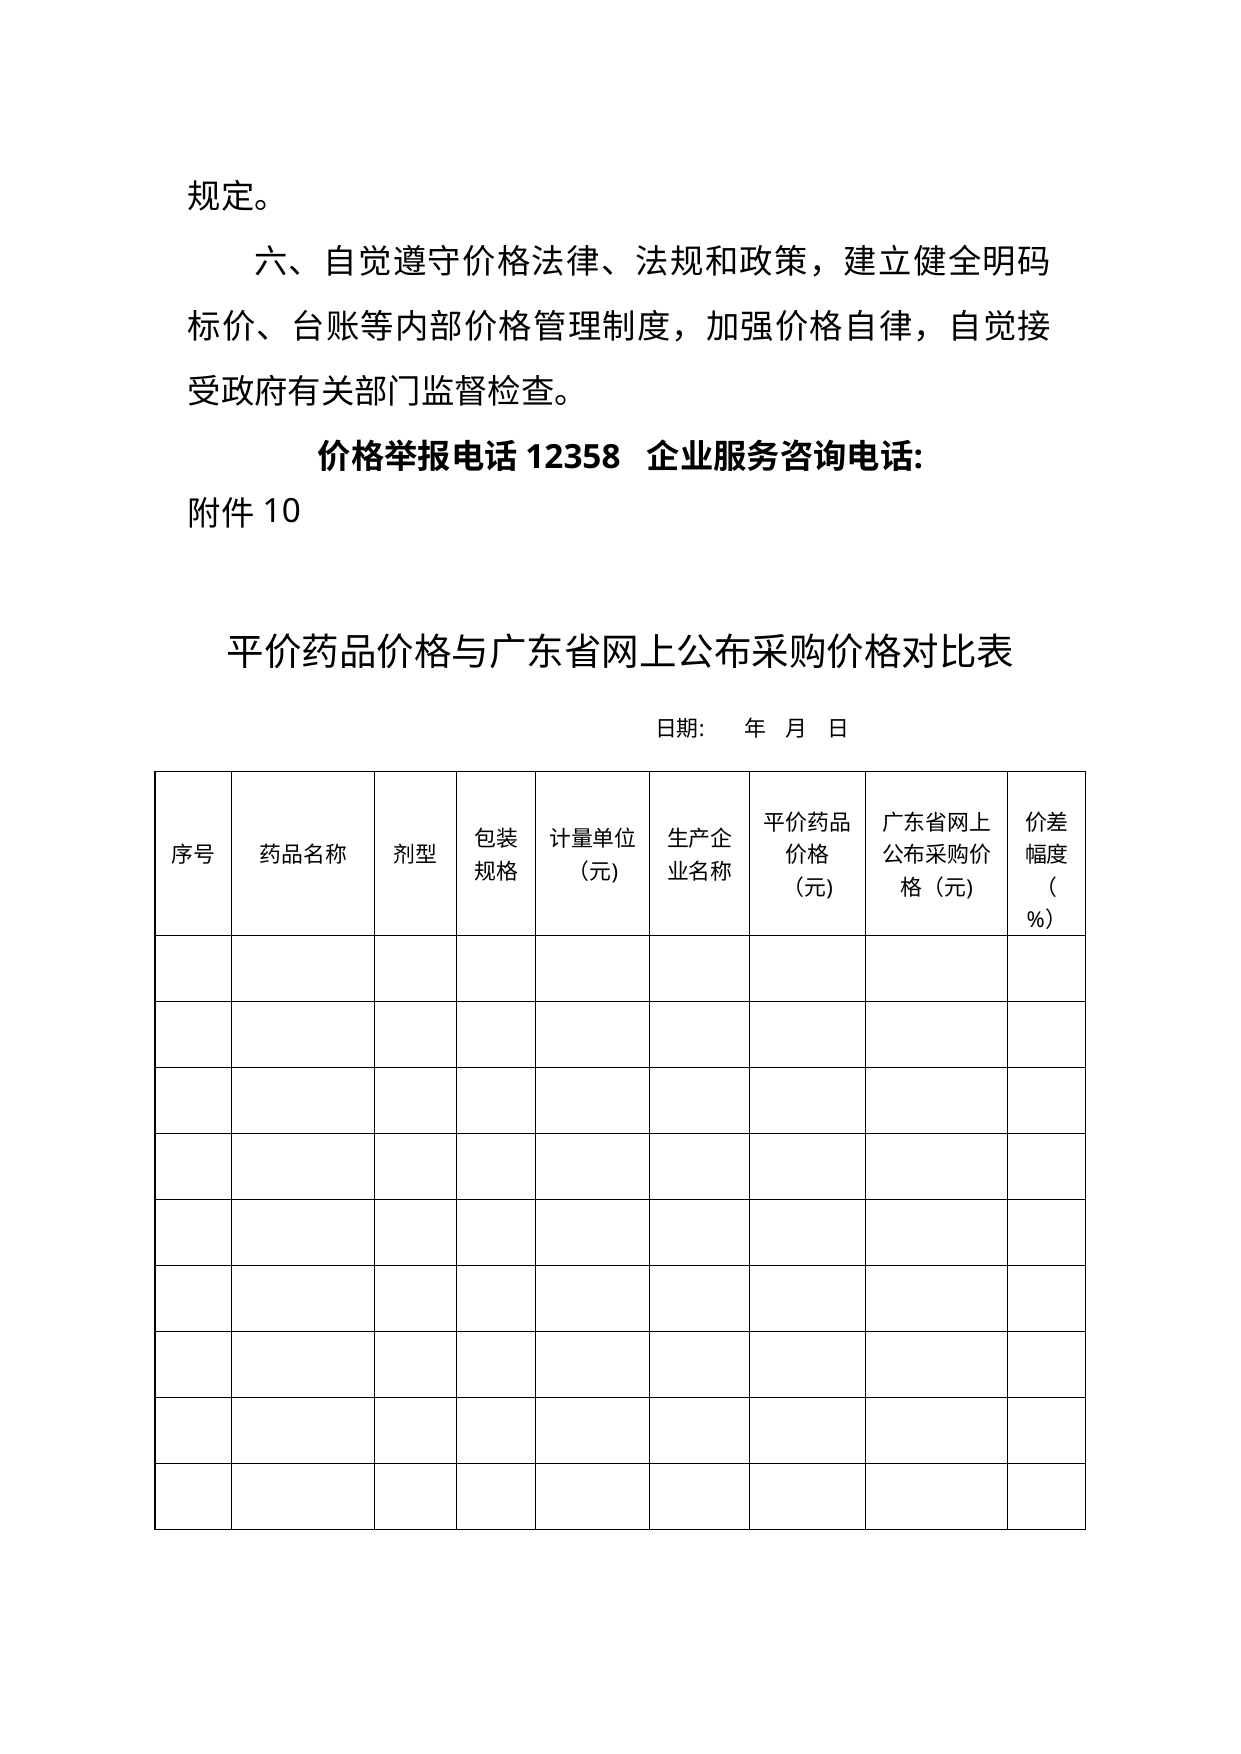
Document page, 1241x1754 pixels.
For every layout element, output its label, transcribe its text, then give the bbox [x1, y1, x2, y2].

table_cell [866, 936, 1007, 1001]
table_cell [650, 1134, 749, 1199]
text 附件10 [187, 487, 1053, 552]
table_cell [650, 1200, 749, 1265]
table_cell 价差幅度 （%） [1008, 772, 1085, 934]
table_cell [1008, 936, 1085, 1001]
table_cell [232, 1332, 374, 1397]
table_cell [750, 1332, 865, 1397]
table_cell [156, 1134, 231, 1199]
table_cell [750, 1200, 865, 1265]
table_cell 平价药品价格（元) [750, 772, 865, 934]
table_cell 序号 [156, 772, 231, 934]
table_cell [232, 1068, 374, 1133]
table_cell [457, 1464, 535, 1529]
table_cell [536, 1002, 649, 1067]
table_cell [232, 1398, 374, 1463]
table_cell [156, 1200, 231, 1265]
table_cell [1008, 1464, 1085, 1529]
table_cell [536, 936, 649, 1001]
table_cell [866, 1200, 1007, 1265]
table_cell 广东省网上公布采购价格（元) [866, 772, 1007, 934]
table_cell [650, 1068, 749, 1133]
table_cell [457, 1398, 535, 1463]
table_cell [650, 1002, 749, 1067]
table_cell [232, 936, 374, 1001]
table_cell [1008, 1398, 1085, 1463]
table_cell 包装规格 [457, 772, 535, 934]
table_cell [536, 1398, 649, 1463]
table_cell [650, 1398, 749, 1463]
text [187, 162, 1053, 227]
table_cell [375, 1002, 456, 1067]
text 六、自觉遵守价格法律、法规和政策，建立健全明码标价、台账等内部价格管理制度，加强价格自律，自觉接受政府有关部门监督检查。 [187, 227, 1053, 422]
table_cell [650, 1266, 749, 1331]
table_cell [156, 1464, 231, 1529]
table_cell [375, 1464, 456, 1529]
table_cell [750, 1266, 865, 1331]
table_cell [750, 1134, 865, 1199]
table_cell [156, 1068, 231, 1133]
table_cell [866, 1134, 1007, 1199]
table_cell [650, 936, 749, 1001]
table_cell [232, 1200, 374, 1265]
table_cell [750, 936, 865, 1001]
table_cell [750, 1068, 865, 1133]
text 平价药品价格与广东省网上公布采购价格对比表 [187, 617, 1053, 682]
table_cell [457, 1332, 535, 1397]
table_cell [375, 1134, 456, 1199]
table_cell 计量单位（元) [536, 772, 649, 934]
table_cell [457, 1068, 535, 1133]
table_cell [156, 1266, 231, 1331]
table_cell [156, 1002, 231, 1067]
table_cell [536, 1464, 649, 1529]
table_cell [650, 1332, 749, 1397]
table_cell [375, 936, 456, 1001]
table_cell [1008, 1200, 1085, 1265]
table_cell [1008, 1002, 1085, 1067]
table_cell [536, 1200, 649, 1265]
table_cell [750, 1398, 865, 1463]
table_cell [156, 1398, 231, 1463]
table_cell [232, 1266, 374, 1331]
table_cell [375, 1068, 456, 1133]
table_cell [232, 1134, 374, 1199]
table_cell [1008, 1332, 1085, 1397]
table_cell [375, 1200, 456, 1265]
table_cell [866, 1266, 1007, 1331]
table_cell [375, 1332, 456, 1397]
table_cell [457, 936, 535, 1001]
table_cell [1008, 1068, 1085, 1133]
table_cell [536, 1068, 649, 1133]
table_cell 剂型 [375, 772, 456, 934]
table_cell [1008, 1266, 1085, 1331]
table_cell 生产企业名称 [650, 772, 749, 934]
table_cell [457, 1134, 535, 1199]
table_cell [866, 1332, 1007, 1397]
table_cell [156, 936, 231, 1001]
table_cell [536, 1332, 649, 1397]
table_cell [866, 1398, 1007, 1463]
table_cell [232, 1464, 374, 1529]
table_cell [375, 1398, 456, 1463]
table_cell [750, 1002, 865, 1067]
table_cell [457, 1200, 535, 1265]
table_cell [866, 1068, 1007, 1133]
table_cell [536, 1266, 649, 1331]
table_cell [232, 1002, 374, 1067]
text 价格举报电话 12358 企业服务咨询电话: [187, 422, 1053, 487]
table_cell [650, 1464, 749, 1529]
table_cell [866, 1464, 1007, 1529]
table_cell [866, 1002, 1007, 1067]
table_cell [457, 1266, 535, 1331]
table_cell 药品名称 [232, 772, 374, 934]
table_cell [375, 1266, 456, 1331]
table_cell [1008, 1134, 1085, 1199]
table_header 日期: 年 月 日 [155, 682, 1085, 771]
table_cell [536, 1134, 649, 1199]
table_cell [156, 1332, 231, 1397]
table_cell [457, 1002, 535, 1067]
table_cell [750, 1464, 865, 1529]
